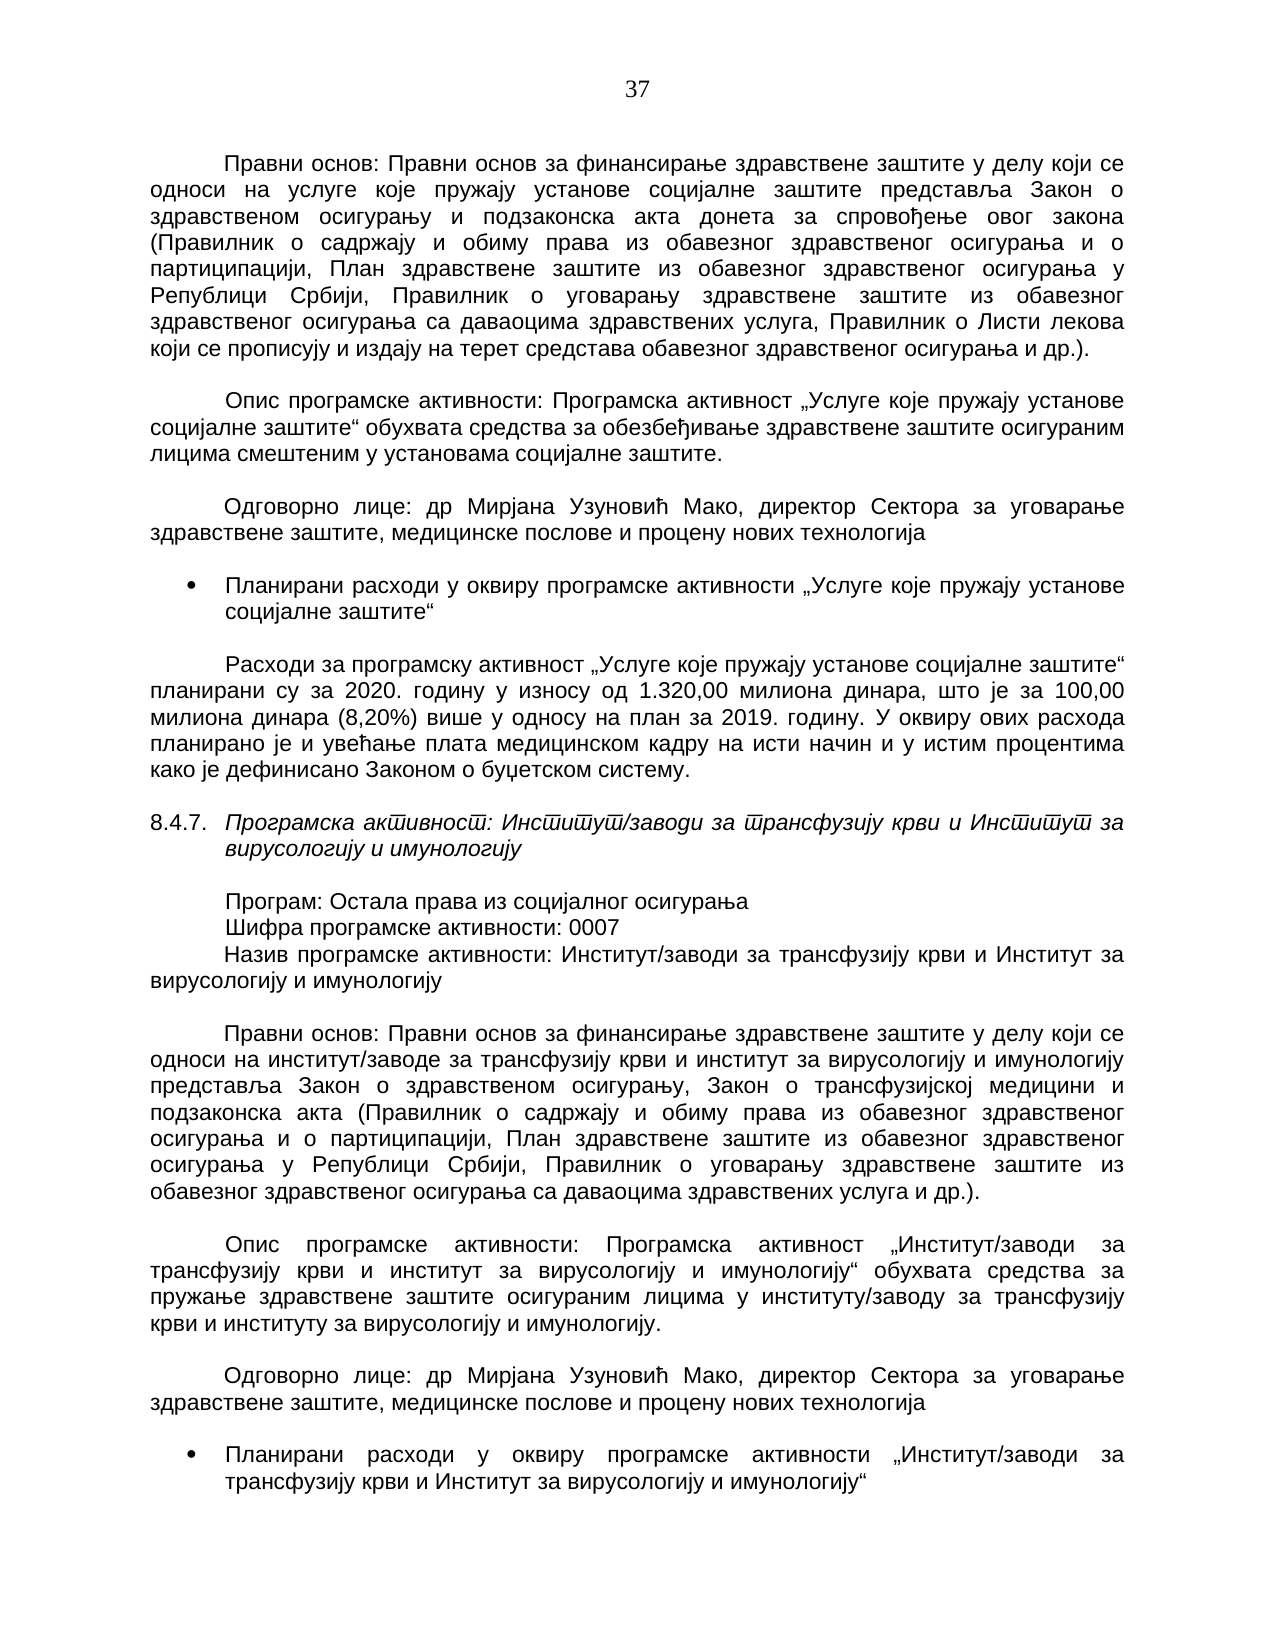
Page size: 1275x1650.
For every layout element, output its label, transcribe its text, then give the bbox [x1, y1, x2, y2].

text Назив програмске активности: Институт/заводи за трансфузију крви и Институт за вирусологију и имунологију [150, 941, 1125, 993]
text Одговорно лице: др Мирјана Узуновић Мако, директор Сектора за уговарање здравствене заштите, медицинске послове и процену нових технологија [150, 1362, 1125, 1415]
list Програмска активност: Институт/заводи за трансфузију крви и Институт за вирусологију и имунологију [150, 809, 1125, 862]
list Планирани расходи у оквиру програмске активности „Институт/заводи за трансфузију крви и Институт за вирусологију и имунологију“ [187, 1441, 1125, 1494]
text Опис програмске активности: Програмска активност „Институт/заводи за трансфузију крви и институт за вирусологију и имунологију“ обухвата средства за пружање здравствене заштите осигураним лицима у институту/заводу за трансфузију крви и институту за вирусологију и имунологију. [150, 1231, 1125, 1336]
text Одговорно лице: др Мирјана Узуновић Мако, директор Сектора за уговарање здравствене заштите, медицинске послове и процену нових технологија [150, 493, 1125, 545]
text Правни основ: Правни основ за финансирање здравствене заштите у делу који се односи на услуге које пружају установе социјалне заштите представља Закон о здравственом осигурању и подзаконска акта донета за спровођење овог закона (Правилник о садржају и обиму права из обавезног здравственог осигурања и о партиципацији, План здравствене заштите из обавезног здравственог осигурања у Републици Србији, Правилник о уговарању здравствене заштите из обавезног здравственог осигурања са даваоцима здравствених услуга, Правилник о Листи лекова који се прописују и издају на терет средстава обавезног здравственог осигурања и др.). [150, 150, 1125, 361]
text Програм: Остала права из социјалног осигурања [225, 888, 1125, 914]
text Правни основ: Правни основ за финансирање здравствене заштите у делу који се односи на институт/заводе за трансфузију крви и институт за вирусологију и имунологију представља Закон о здравственом осигурању, Закон о трансфузијској медицини и подзаконска акта (Правилник о садржају и обиму права из обавезног здравственог осигурања и о партиципацији, План здравствене заштите из обавезног здравственог осигурања у Републици Србији, Правилник о уговарању здравствене заштите из обавезног здравственог осигурања са даваоцима здравствених услуга и др.). [150, 1020, 1125, 1204]
text Шифра програмске активности: 0007 [225, 914, 1125, 941]
list Планирани расходи у оквиру програмске активности „Услуге које пружају установе социјалне заштите“ [187, 572, 1125, 624]
text Расходи за програмску активност „Услуге које пружају установе социјалне заштите“ планирани су за 2020. годину у износу од 1.320,00 милиона динара, што је за 100,00 милиона динара (8,20%) више у односу на план за 2019. годину. У оквиру ових расхода планирано је и увећање плата медицинском кадру на исти начин и у истим процентима како је дефинисано Законом о буџетском систему. [150, 651, 1125, 782]
text Опис програмске активности: Програмска активност „Услуге које пружају установе социјалне заштите“ обухвата средства за обезбеђивање здравствене заштите осигураним лицима смештеним у установама социјалне заштите. [150, 387, 1125, 466]
